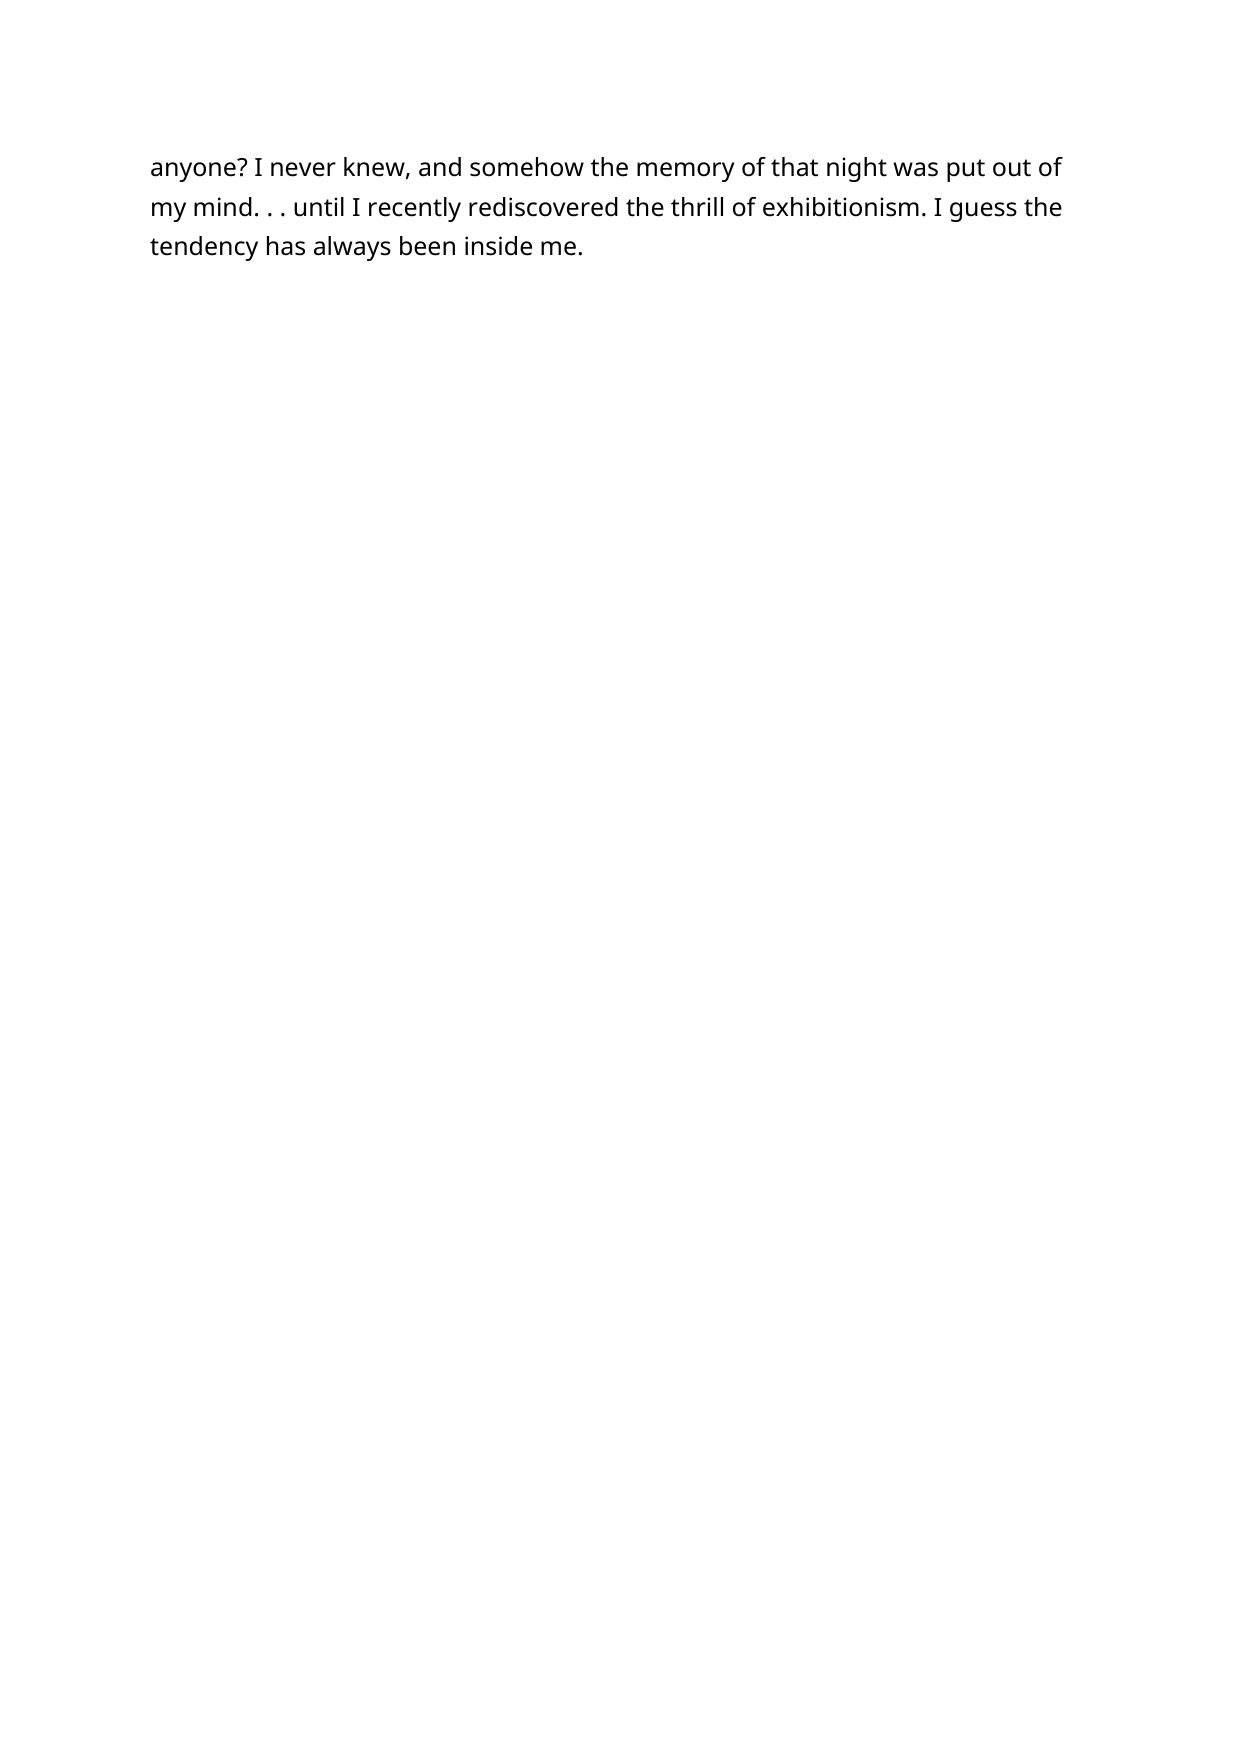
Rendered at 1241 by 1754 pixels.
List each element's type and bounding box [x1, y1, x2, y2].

text [150, 150, 1090, 262]
